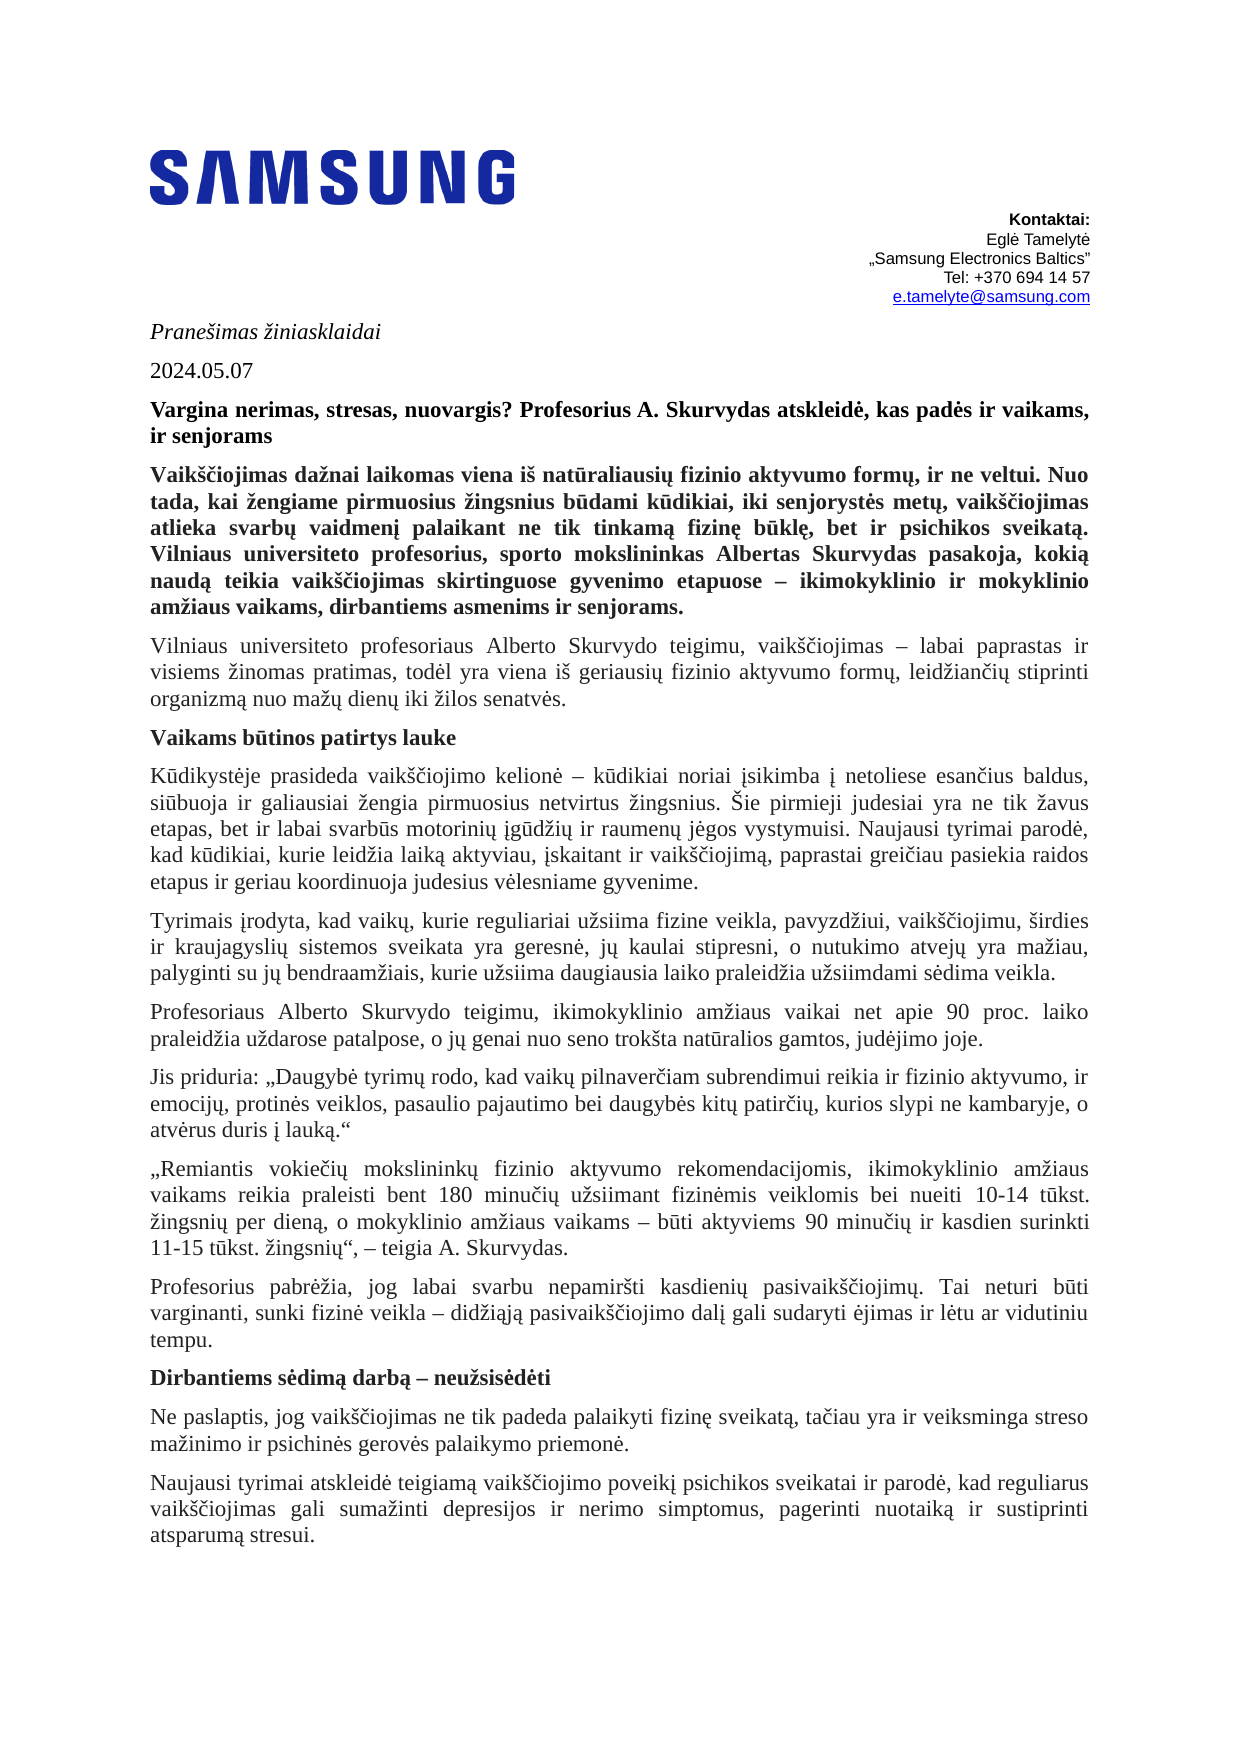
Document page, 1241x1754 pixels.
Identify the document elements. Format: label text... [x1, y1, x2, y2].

text Naujausi tyrimai atskleidė teigiamą vaikščiojimo poveikį psichikos sveikatai ir parodė, kad reguliarus vaikščiojimas gali sumažinti depresijos ir nerimo simptomus, pagerinti nuotaiką ir sustiprinti atsparumą stresui. [150, 1468, 1090, 1548]
text Profesoriaus Alberto Skurvydo teigimu, ikimokyklinio amžiaus vaikai net apie 90 proc. laiko praleidžia uždarose patalpose, o jų genai nuo seno trokšta natūralios gamtos, judėjimo joje. [150, 998, 1090, 1051]
text Vaikščiojimas dažnai laikomas viena iš natūraliausių fizinio aktyvumo formų, ir ne veltui. Nuo tada, kai žengiame pirmuosius žingsnius būdami kūdikiai, iki senjorystės metų, vaikščiojimas atlieka svarbų vaidmenį palaikant ne tik tinkamą fizinę būklę, bet ir psichikos sveikatą. Vilniaus universiteto profesorius, sporto mokslininkas Albertas Skurvydas pasakoja, kokią naudą teikia vaikščiojimas skirtinguose gyvenimo etapuose – ikimokyklinio ir mokyklinio amžiaus vaikams, dirbantiems asmenims ir senjorams. [150, 461, 1090, 619]
text Jis priduria: „Daugybė tyrimų rodo, kad vaikų pilnaverčiam subrendimui reikia ir fizinio aktyvumo, ir emocijų, protinės veiklos, pasaulio pajautimo bei daugybės kitų patirčių, kurios slypi ne kambaryje, o atvėrus duris į lauką.“ [150, 1063, 1090, 1142]
text Vargina nerimas, stresas, nuovargis? Profesorius A. Skurvydas atskleidė, kas padės ir vaikams, ir senjorams [150, 396, 1090, 449]
text Tel: +370 694 14 57 [150, 268, 1090, 287]
text Kūdikystėje prasideda vaikščiojimo kelionė – kūdikiai noriai įsikimba į netoliese esančius baldus, siūbuoja ir galiausiai žengia pirmuosius netvirtus žingsnius. Šie pirmieji judesiai yra ne tik žavus etapas, bet ir labai svarbūs motorinių įgūdžių ir raumenų jėgos vystymuisi. Naujausi tyrimai parodė, kad kūdikiai, kurie leidžia laiką aktyviau, įskaitant ir vaikščiojimą, paprastai greičiau pasiekia raidos etapus ir geriau koordinuoja judesius vėlesniame gyvenime. [150, 762, 1090, 894]
text e.tamelyte@samsung.com [150, 287, 1090, 306]
text Eglė Tamelytė [150, 229, 1090, 248]
text Profesorius pabrėžia, jog labai svarbu nepamiršti kasdienių pasivaikščiojimų. Tai neturi būti varginanti, sunki fizinė veikla – didžiąją pasivaikščiojimo dalį gali sudaryti ėjimas ir lėtu ar vidutiniu tempu. [150, 1273, 1090, 1352]
text Ne paslaptis, jog vaikščiojimas ne tik padeda palaikyti fizinę sveikatą, tačiau yra ir veiksminga streso mažinimo ir psichinės gerovės palaikymo priemonė. [150, 1403, 1090, 1456]
text „Remiantis vokiečių mokslininkų fizinio aktyvumo rekomendacijomis, ikimokyklinio amžiaus vaikams reikia praleisti bent 180 minučių užsiimant fizinėmis veiklomis bei nueiti 10-14 tūkst. žingsnių per dieną, o mokyklinio amžiaus vaikams – būti aktyviems 90 minučių ir kasdien surinkti 11-15 tūkst. žingsnių“, – teigia A. Skurvydas. [150, 1155, 1090, 1260]
picture [150, 150, 515, 205]
text Vaikams būtinos patirtys lauke [150, 723, 1090, 750]
text Dirbantiems sėdimą darbą – neužsisėdėti [150, 1364, 1090, 1391]
text Vilniaus universiteto profesoriaus Alberto Skurvydo teigimu, vaikščiojimas – labai paprastas ir visiems žinomas pratimas, todėl yra viena iš geriausių fizinio aktyvumo formų, leidžiančių stiprinti organizmą nuo mažų dienų iki žilos senatvės. [150, 632, 1090, 711]
text „Samsung Electronics Baltics” [150, 248, 1090, 268]
text Tyrimais įrodyta, kad vaikų, kurie reguliariai užsiima fizine veikla, pavyzdžiui, vaikščiojimu, širdies ir kraujagyslių sistemos sveikata yra geresnė, jų kaulai stipresni, o nutukimo atvejų yra mažiau, palyginti su jų bendraamžiais, kurie užsiima daugiausia laiko praleidžia užsiimdami sėdima veikla. [150, 907, 1090, 986]
text Kontaktai: [150, 210, 1090, 229]
text Pranešimas žiniasklaidai [150, 318, 1090, 345]
text 2024.05.07 [150, 357, 1090, 384]
